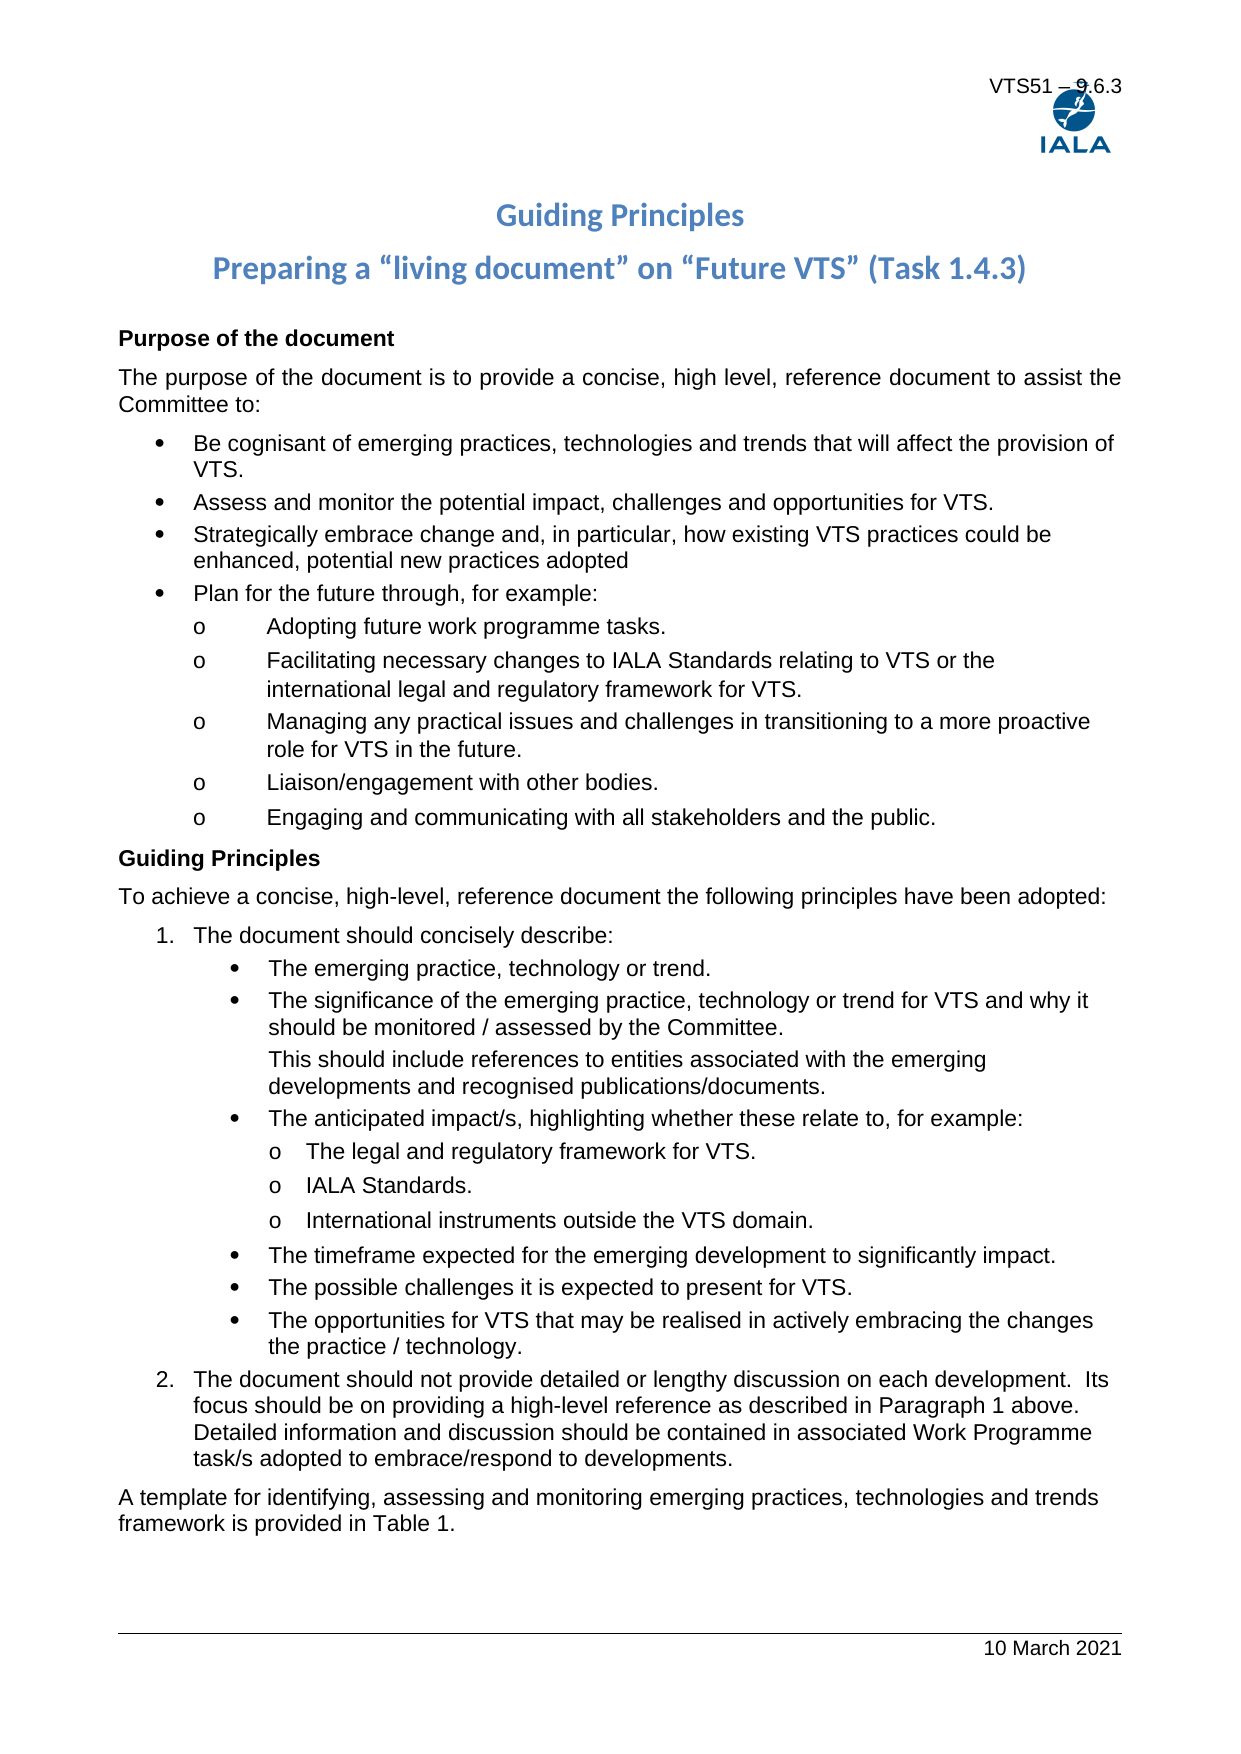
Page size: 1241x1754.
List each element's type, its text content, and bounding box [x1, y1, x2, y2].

list Plan for the future through, for example: [156, 580, 1122, 606]
list Be cognisant of emerging practices, technologies and trends that will affect the provision of VTS. [156, 429, 1122, 482]
text To achieve a concise, high-level, reference document the following principles have been adopted: [118, 883, 1122, 910]
list The emerging practice, technology or trend. [231, 955, 1122, 981]
list The timeframe expected for the emerging development to significantly impact. [231, 1242, 1122, 1268]
list Liaison/engagement with other bodies. [192, 769, 1122, 797]
list The anticipated impact/s, highlighting whether these relate to, for example: [231, 1105, 1122, 1132]
list Engaging and communicating with all stakeholders and the public. [192, 804, 1122, 832]
list The document should concisely describe: [156, 922, 1122, 948]
text The purpose of the document is to provide a concise, high level, reference document to assist the Committee to: [118, 364, 1122, 417]
list Assess and monitor the potential impact, challenges and opportunities for VTS. [156, 488, 1122, 515]
list Facilitating necessary changes to IALA Standards relating to VTS or the international legal and regulatory framework for VTS. [192, 647, 1122, 702]
text Purpose of the document [118, 325, 1122, 352]
list The possible challenges it is expected to present for VTS. [231, 1274, 1122, 1301]
text Guiding Principles [118, 844, 1122, 871]
list The legal and regulatory framework for VTS. [268, 1138, 1122, 1166]
list The significance of the emerging practice, technology or trend for VTS and why it should be monitored / assessed by the Committee. [231, 987, 1122, 1040]
text Preparing a “living document” on “Future VTS” (Task 1.4.3) [118, 247, 1122, 288]
text Guiding Principles [118, 123, 1122, 235]
list The document should not provide detailed or lengthy discussion on each development. Its focus should be on providing a high-level reference as described in Paragraph 1 above. Detailed information and discussion should be contained in associated Work Programme task/s adopted to embrace/respond to developments. [156, 1366, 1122, 1471]
picture [1025, 73, 1123, 169]
text A template for identifying, assessing and monitoring emerging practices, technologies and trends framework is provided in Table 1. [118, 1484, 1122, 1536]
list IALA Standards. [268, 1172, 1122, 1201]
list Managing any practical issues and challenges in transitioning to a more proactive role for VTS in the future. [192, 708, 1122, 763]
list Strategically embrace change and, in particular, how existing VTS practices could be enhanced, potential new practices adopted [156, 521, 1122, 574]
list The opportunities for VTS that may be realised in actively embracing the changes the practice / technology. [231, 1307, 1122, 1359]
list Adopting future work programme tasks. [192, 613, 1122, 641]
text This should include references to entities associated with the emerging developments and recognised publications/documents. [268, 1046, 1122, 1099]
list International instruments outside the VTS domain. [268, 1207, 1122, 1235]
